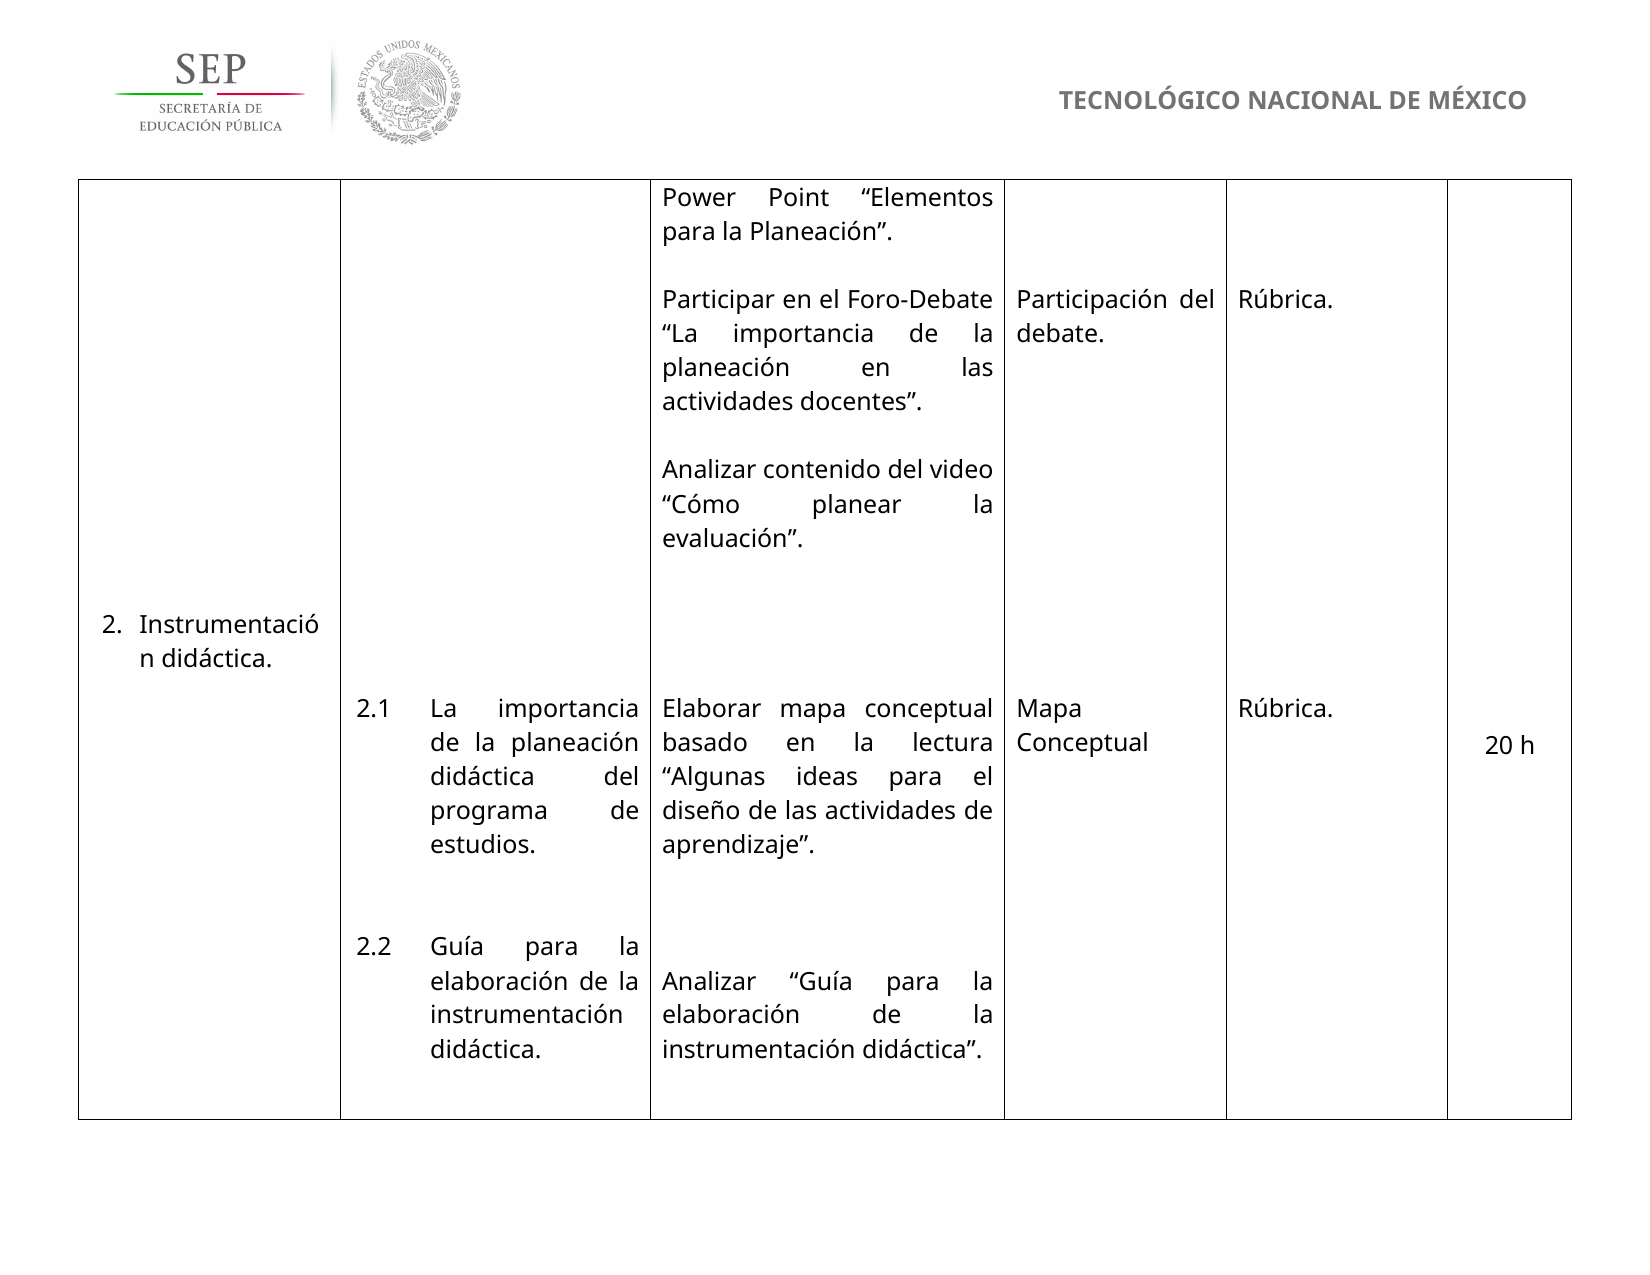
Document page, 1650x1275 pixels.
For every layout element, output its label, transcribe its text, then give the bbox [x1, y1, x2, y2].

picture [80, 2, 491, 179]
table_cell 10 h 20 h [1448, 180, 1571, 1119]
table_cell Rúbrica. Guía de observación. Rúbrica. Rúbrica. Lista de cotejo. [1227, 180, 1447, 1119]
table_cell Cuestionario. . Cuadro Medios-Fines. Participación del debate. Mapa Conceptual Instrumentación didáctica. [1005, 180, 1226, 1119]
table_cell La planeación para el proceso de enseñanza y aprendizaje. Instrumentación didáctica. [79, 180, 340, 1119]
